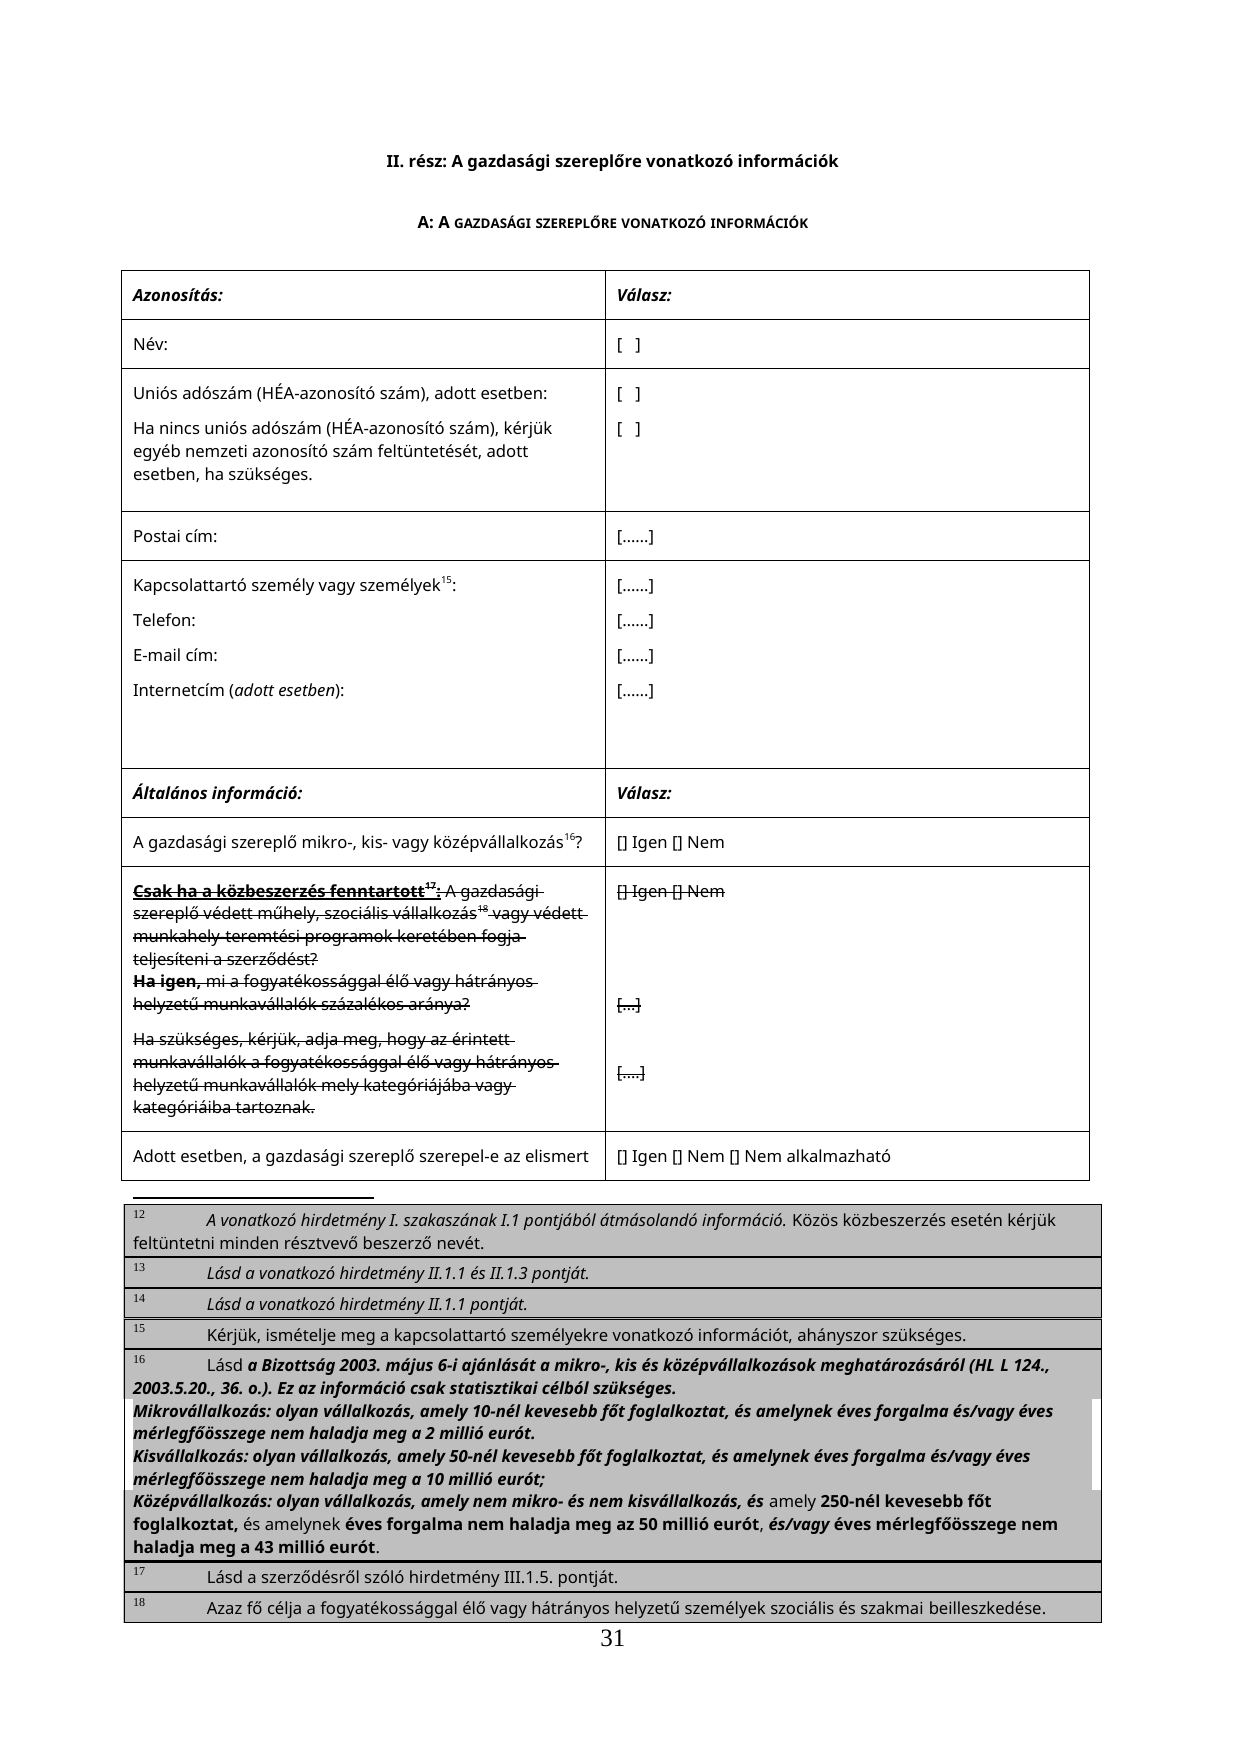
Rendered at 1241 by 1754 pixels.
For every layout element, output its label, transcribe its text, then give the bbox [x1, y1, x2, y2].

table_cell [] Igen [] Nem [606, 818, 1089, 866]
table_header Válasz: [606, 271, 1089, 319]
text II. rész: A gazdasági szereplőre vonatkozó információk [133, 150, 1092, 173]
table_cell Postai cím: [122, 512, 605, 559]
table_cell Uniós adószám (HÉA-azonosító szám), adott esetben: Ha nincs uniós adószám (HÉA-azonosító szám), kérjük egyéb nemzeti azonosító szám feltüntetését, adott esetben, ha szükséges. [122, 369, 605, 511]
table_cell Név: [122, 320, 605, 368]
table_cell [] Igen [] Nem […] [….] [606, 867, 1089, 1131]
table_cell [……] [606, 512, 1089, 559]
table_header Azonosítás: [122, 271, 605, 319]
text A: A gazdasági szereplőre vonatkozó információk [133, 210, 1092, 233]
table_cell [……] [……] [……] [……] [606, 561, 1089, 768]
table_cell [ ] [606, 320, 1089, 368]
table_cell A gazdasági szereplő mikro-, kis- vagy középvállalkozás? [122, 818, 605, 866]
table_cell [ ] [ ] [606, 369, 1089, 511]
table_cell Általános információ: [122, 769, 605, 817]
table_cell Válasz: [606, 769, 1089, 817]
table_cell [] Igen [] Nem [] Nem alkalmazható [606, 1132, 1089, 1180]
table_cell Kapcsolattartó személy vagy személyek: Telefon: E-mail cím: Internetcím (adott esetben): [122, 561, 605, 768]
table_cell Csak ha a közbeszerzés fenntartott: A gazdasági szereplő védett műhely, szociális vállalkozás vagy védett munkahely-teremtési programok keretében fogja teljesíteni a szerződést? Ha igen, mi a fogyatékossággal élő vagy hátrányos helyzetű munkavállalók százalékos aránya? Ha szükséges, kérjük, adja meg, hogy az érintett munkavállalók a fogyatékossággal élő vagy hátrányos helyzetű munkavállalók mely kategóriájába vagy kategóriáiba tartoznak. [122, 867, 605, 1131]
table_cell Adott esetben, a gazdasági szereplő szerepel-e az elismert gazdasági szereplők hivatalos jegyzékében, vagy rendelkezik-e azzal egyenértékű igazolással (pl. nemzeti (elő)minősítési rendszer keretében)? [122, 1132, 605, 1180]
